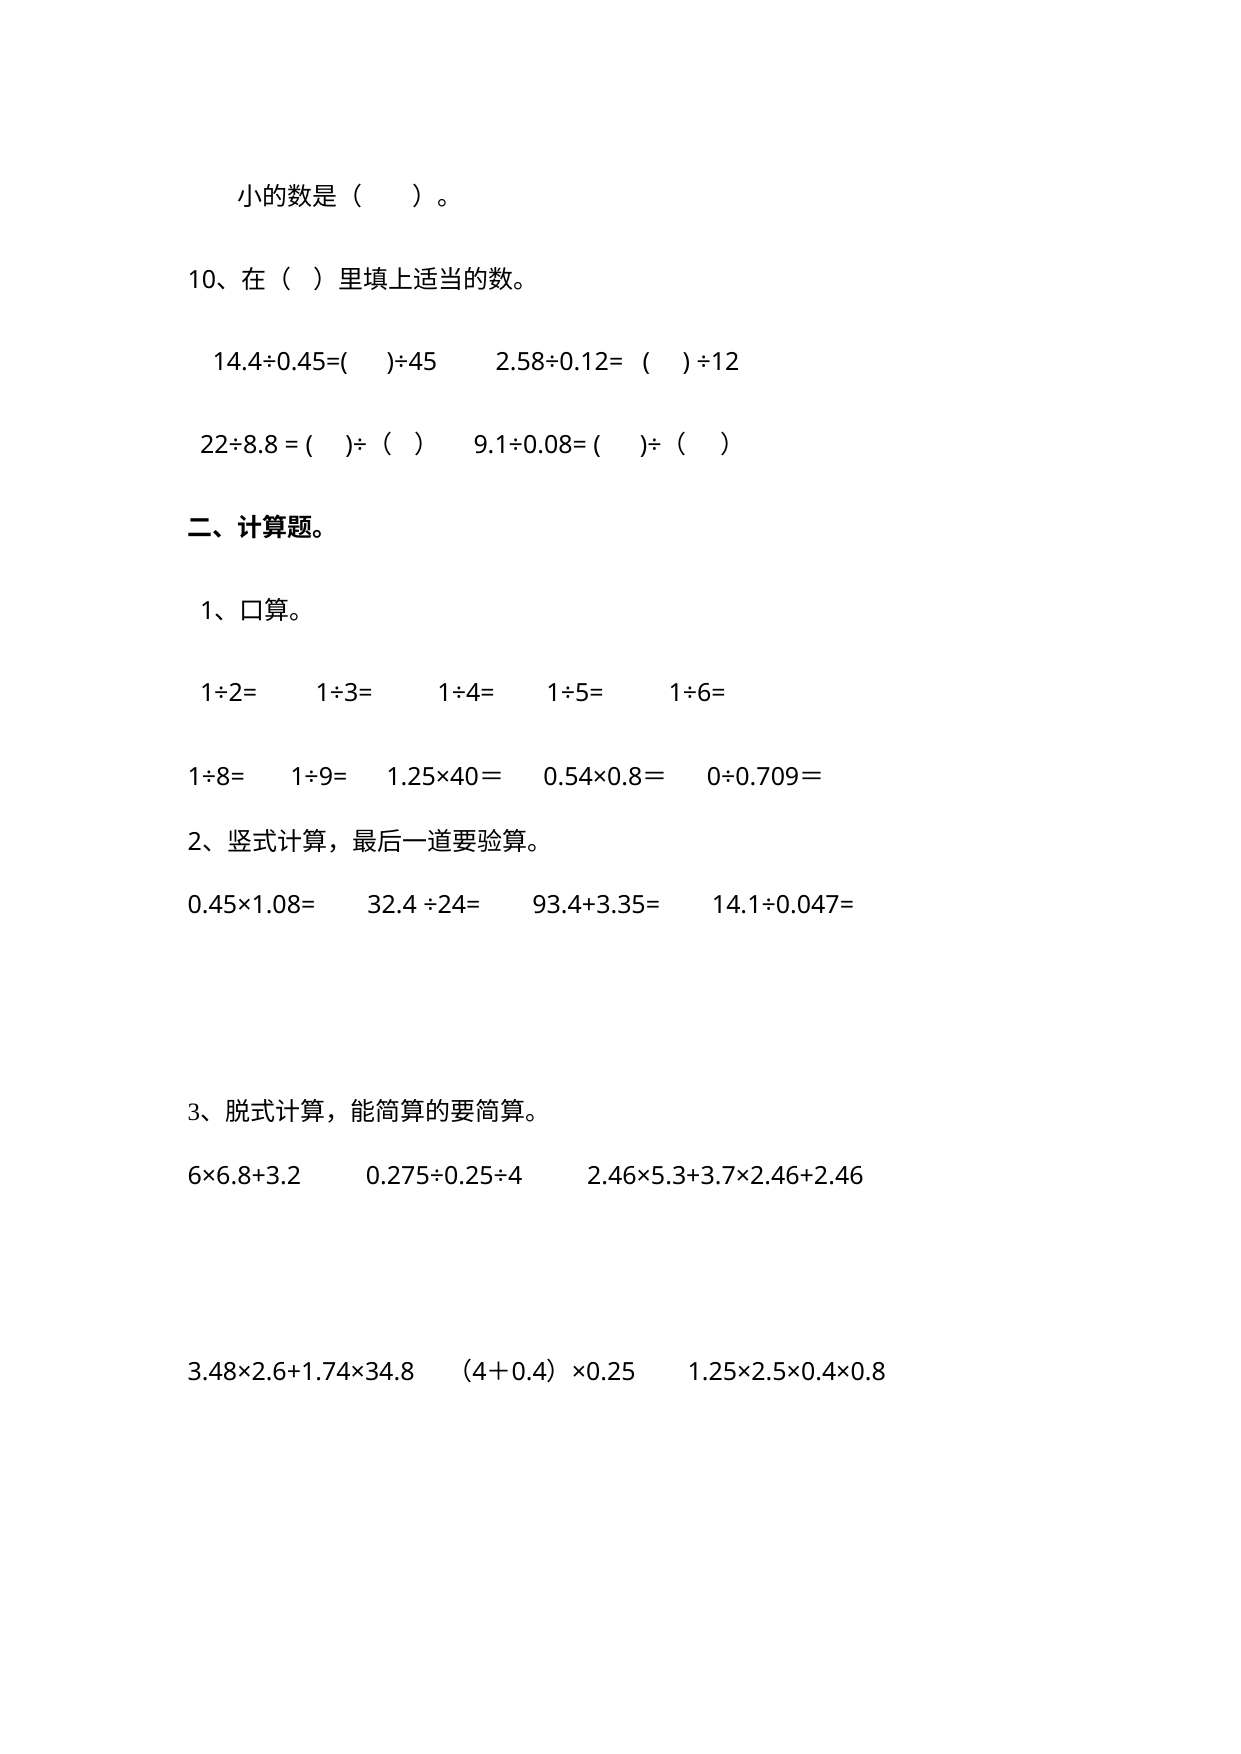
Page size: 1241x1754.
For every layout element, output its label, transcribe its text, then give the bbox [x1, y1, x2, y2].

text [187, 162, 1053, 227]
text 1、口算。 [187, 576, 1053, 641]
text 14.4÷0.45=( )÷45 2.58÷0.12= ( ) ÷12 [187, 328, 1053, 393]
text 二、计算题。 [187, 493, 1053, 558]
text 1÷8= 1÷9= 1.25×40＝ 0.54×0.8＝ 0÷0.709＝ [187, 742, 1053, 807]
text 22÷8.8 = ( )÷（ ） 9.1÷0.08= ( )÷（ ） [187, 410, 1053, 475]
text 3.48×2.6+1.74×34.8 （4＋0.4）×0.25 1.25×2.5×0.4×0.8 [187, 1337, 1053, 1402]
text 2、竖式计算，最后一道要验算。 [187, 807, 1053, 872]
text 10、在（ ）里填上适当的数。 [187, 245, 1053, 310]
text 1÷2= 1÷3= 1÷4= 1÷5= 1÷6= [187, 659, 1053, 724]
text 0.45×1.08= 32.4 ÷24= 93.4+3.35= 14.1÷0.047= [187, 872, 1053, 937]
text 6×6.8+3.2 0.275÷0.25÷4 2.46×5.3+3.7×2.46+2.46 [187, 1142, 1053, 1207]
text 3、脱式计算，能简算的要简算。 [187, 1077, 1053, 1142]
